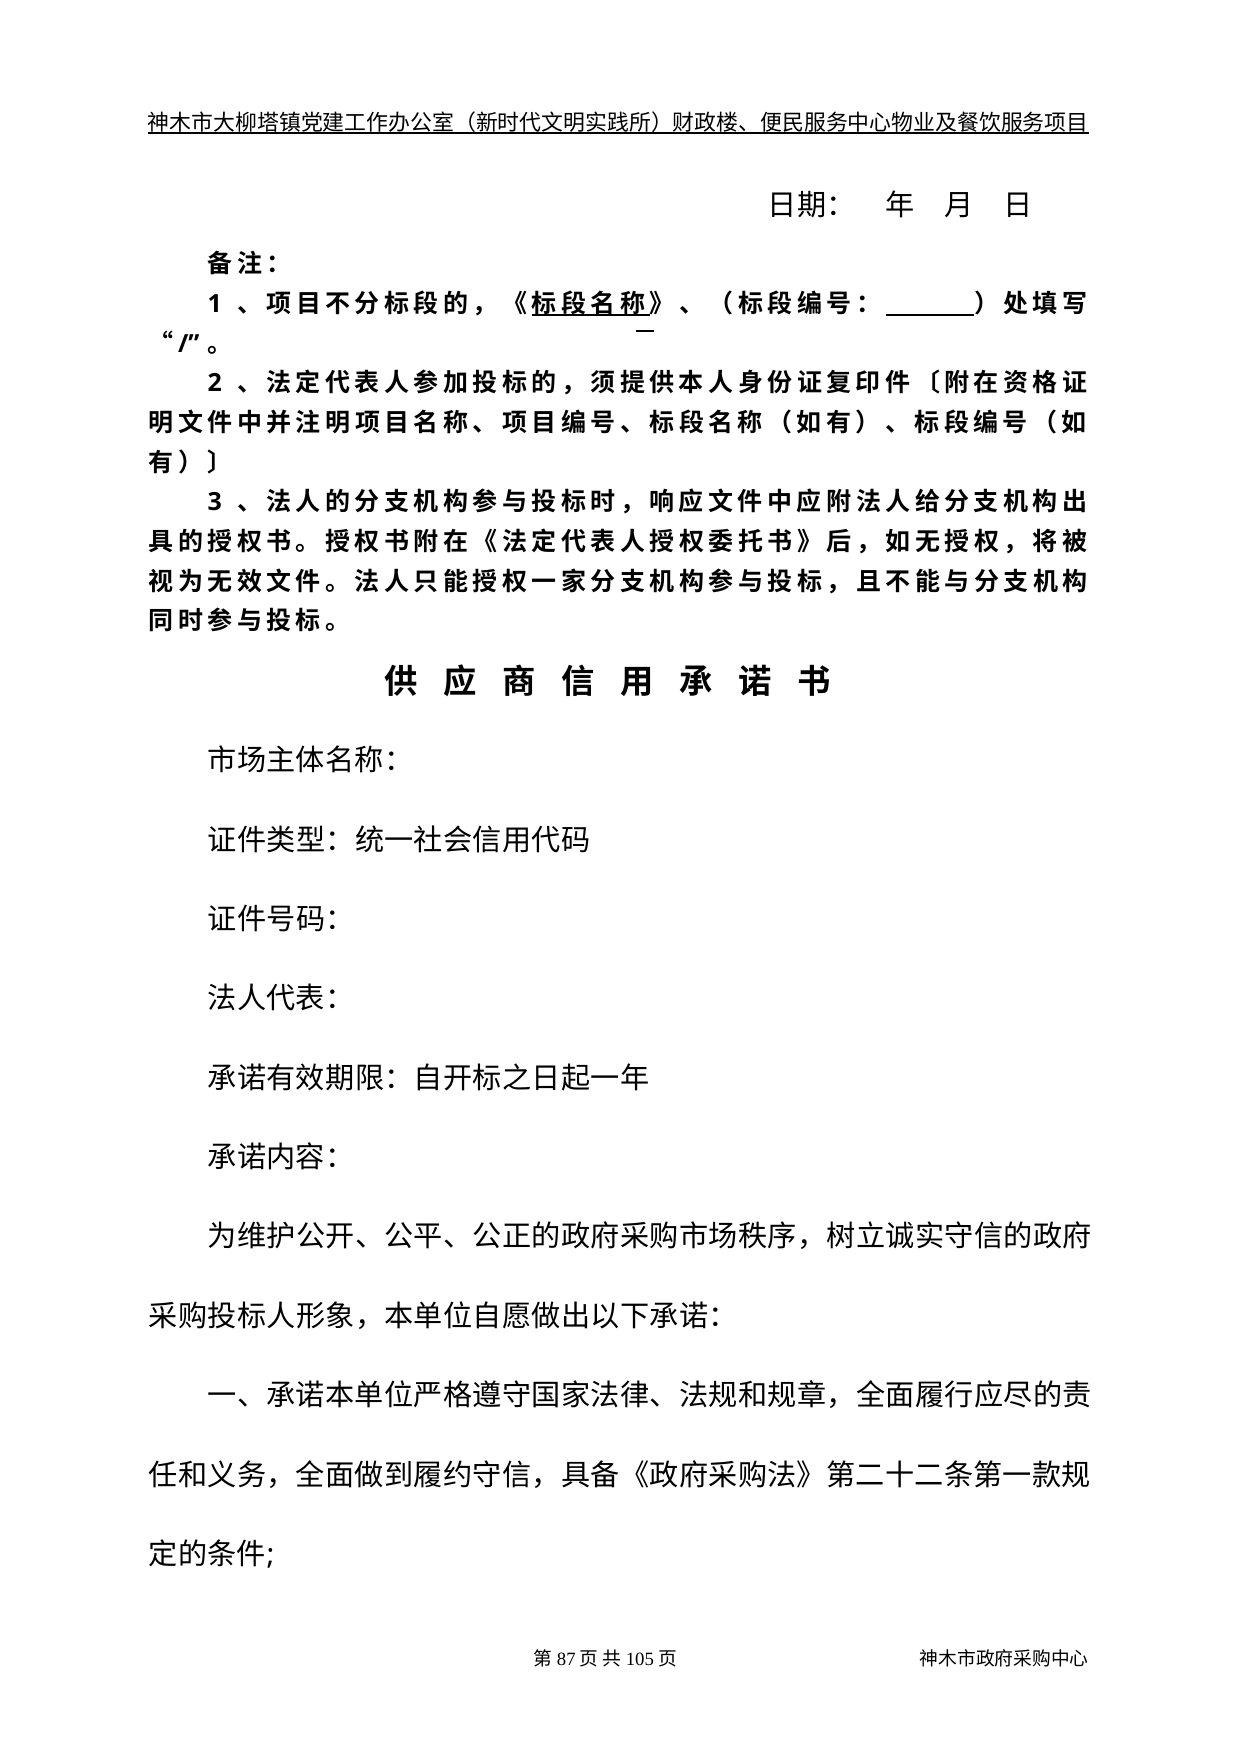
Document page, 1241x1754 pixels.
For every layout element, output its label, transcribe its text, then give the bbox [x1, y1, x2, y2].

text 市场主体名称： [148, 718, 1092, 798]
text 2、法定代表人参加投标的，须提供本人身份证复印件〔附在资格证明文件中并注明项目名称、项目编号、标段名称（如有）、标段编号（如有）〕 [148, 361, 1092, 480]
text 法人代表： [148, 956, 1092, 1036]
text 证件类型：统一社会信用代码 [148, 798, 1092, 877]
text 3、法人的分支机构参与投标时，响应文件中应附法人给分支机构出具的授权书。授权书附在《法定代表人授权委托书》后，如无授权，将被视为无效文件。法人只能授权一家分支机构参与投标，且不能与分支机构同时参与投标。 [148, 480, 1092, 639]
text 备注： [148, 242, 1092, 282]
text 日期： 年 月 日 [148, 163, 1092, 242]
text 为维护公开、公平、公正的政府采购市场秩序，树立诚实守信的政府采购投标人形象，本单位自愿做出以下承诺： [148, 1194, 1092, 1353]
text 证件号码： [148, 877, 1092, 956]
text 承诺有效期限：自开标之日起一年 [148, 1036, 1092, 1115]
text 1、项目不分标段的，《标段名称》、（标段编号： ）处填写“/”。 [148, 282, 1092, 361]
text 承诺内容： [148, 1115, 1092, 1194]
text 供应商信用承诺书 [148, 639, 1092, 718]
text 一、承诺本单位严格遵守国家法律、法规和规章，全面履行应尽的责任和义务，全面做到履约守信，具备《政府采购法》第二十二条第一款规定的条件; [148, 1353, 1092, 1591]
